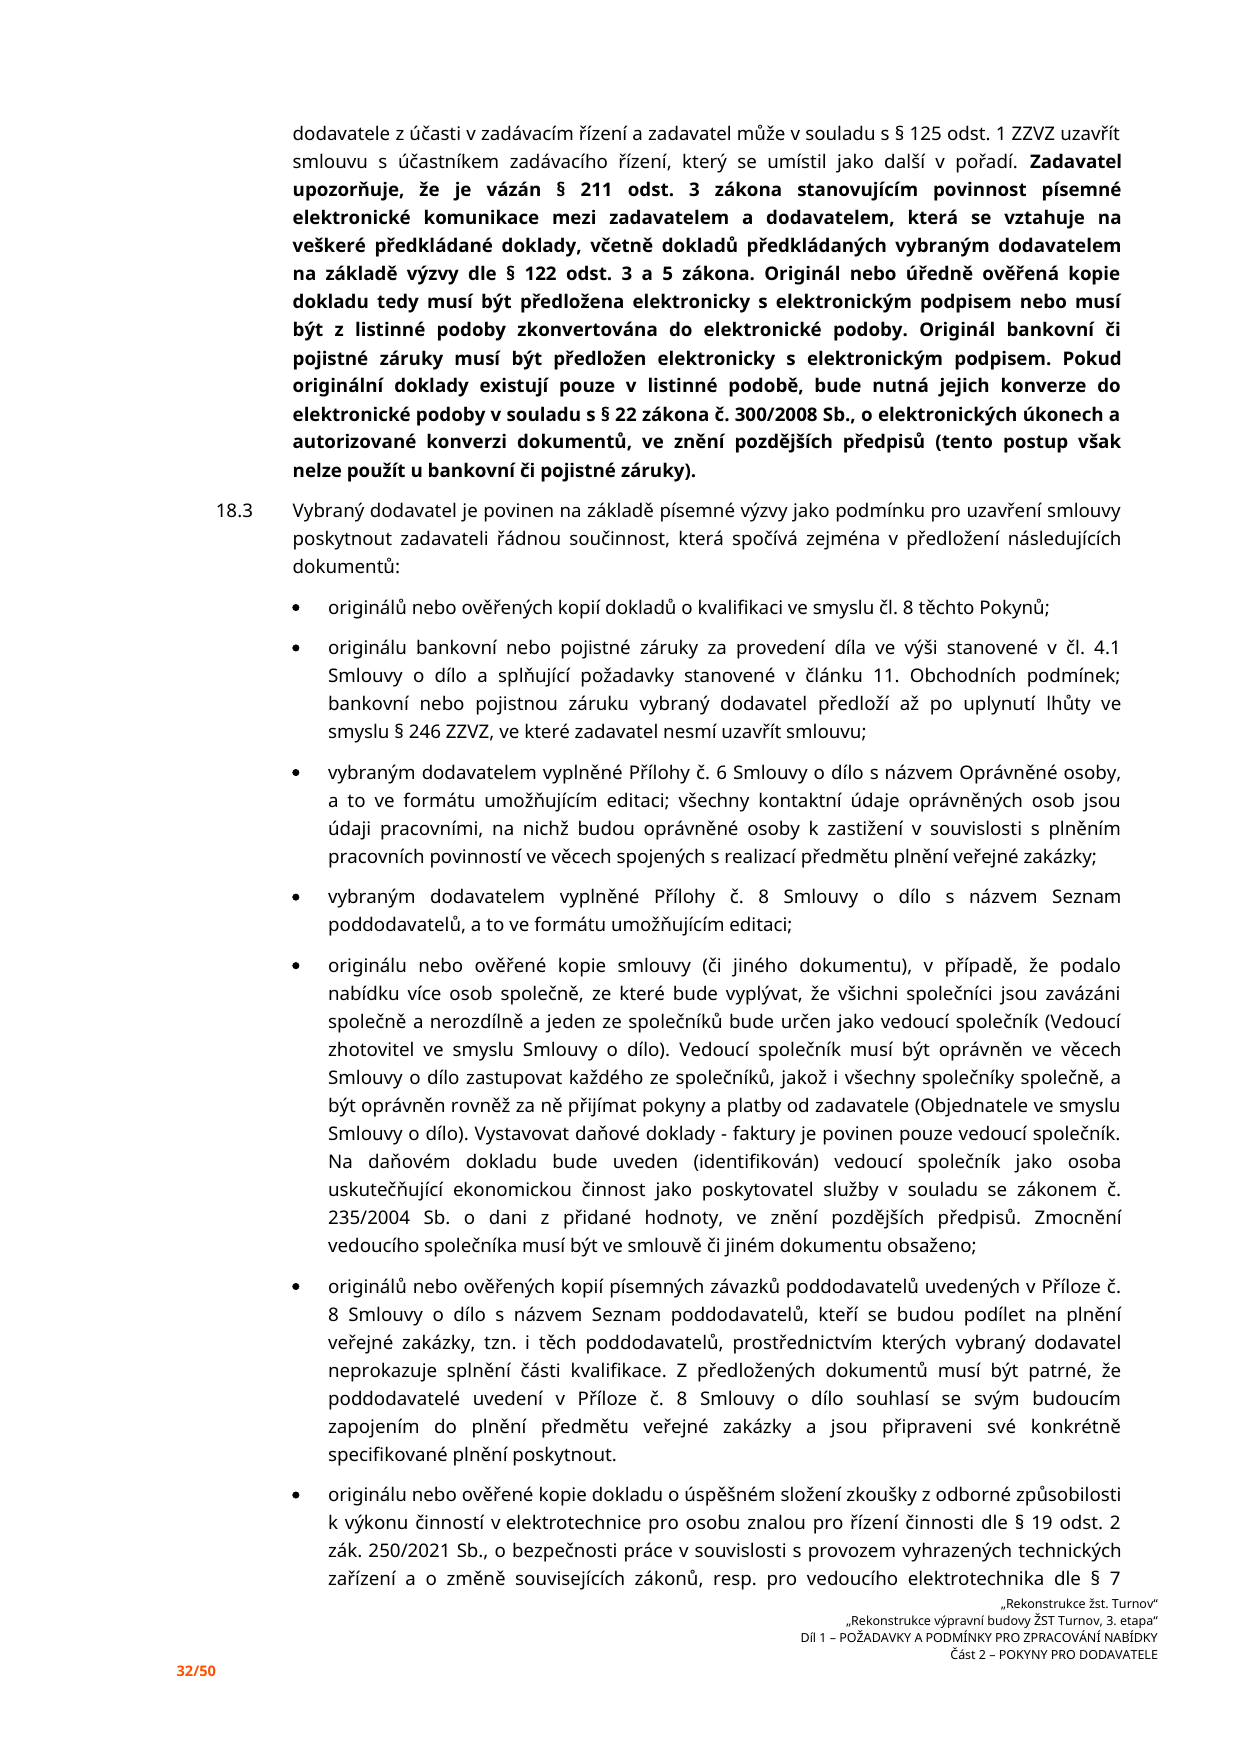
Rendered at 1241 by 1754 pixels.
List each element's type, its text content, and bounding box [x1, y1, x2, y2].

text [292, 1482, 1122, 1591]
text originálu nebo ověřené kopie smlouvy (či jiného dokumentu), v případě, že podalo nabídku více osob společně, ze které bude vyplývat, že všichni společníci jsou zavázáni společně a nerozdílně a jeden ze společníků bude určen jako vedoucí společník (Vedoucí zhotovitel ve smyslu Smlouvy o dílo). Vedoucí společník musí být oprávněn ve věcech Smlouvy o dílo zastupovat každého ze společníků, jakož i všechny společníky společně, a být oprávněn rovněž za ně přijímat pokyny a platby od zadavatele (Objednatele ve smyslu Smlouvy o dílo). Vystavovat daňové doklady - faktury je povinen pouze vedoucí společník. Na daňovém dokladu bude uveden (identifikován) vedoucí společník jako osoba uskutečňující ekonomickou činnost jako poskytovatel služby v souladu se zákonem č. 235/2004 Sb. o dani z přidané hodnoty, ve znění pozdějších předpisů. Zmocnění vedoucího společníka musí být ve smlouvě či jiném dokumentu obsaženo; [292, 952, 1122, 1258]
text originálů nebo ověřených kopií písemných závazků poddodavatelů uvedených v Příloze č. 8 Smlouvy o dílo s názvem Seznam poddodavatelů, kteří se budou podílet na plnění veřejné zakázky, tzn. i těch poddodavatelů, prostřednictvím kterých vybraný dodavatel neprokazuje splnění části kvalifikace. Z předložených dokumentů musí být patrné, že poddodavatelé uvedení v Příloze č. 8 Smlouvy o dílo souhlasí se svým budoucím zapojením do plnění předmětu veřejné zakázky a jsou připraveni své konkrétně specifikované plnění poskytnout. [292, 1273, 1122, 1467]
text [216, 121, 1122, 482]
text originálu bankovní nebo pojistné záruky za provedení díla ve výši stanovené v čl. 4.1 Smlouvy o dílo a splňující požadavky stanovené v článku 11. Obchodních podmínek; bankovní nebo pojistnou záruku vybraný dodavatel předloží až po uplynutí lhůty ve smyslu § 246 ZZVZ, ve které zadavatel nesmí uzavřít smlouvu; [292, 634, 1122, 744]
text vybraným dodavatelem vyplněné Přílohy č. 6 Smlouvy o dílo s názvem Oprávněné osoby, a to ve formátu umožňujícím editaci; všechny kontaktní údaje oprávněných osob jsou údaji pracovními, na nichž budou oprávněné osoby k zastižení v souvislosti s plněním pracovních povinností ve věcech spojených s realizací předmětu plnění veřejné zakázky; [292, 759, 1122, 869]
text originálů nebo ověřených kopií dokladů o kvalifikaci ve smyslu čl. 8 těchto Pokynů; [292, 594, 1122, 619]
text Vybraný dodavatel je povinen na základě písemné výzvy jako podmínku pro uzavření smlouvy poskytnout zadavateli řádnou součinnost, která spočívá zejména v předložení následujících dokumentů: [216, 497, 1122, 579]
text vybraným dodavatelem vyplněné Přílohy č. 8 Smlouvy o dílo s názvem Seznam poddodavatelů, a to ve formátu umožňujícím editaci; [292, 884, 1122, 937]
